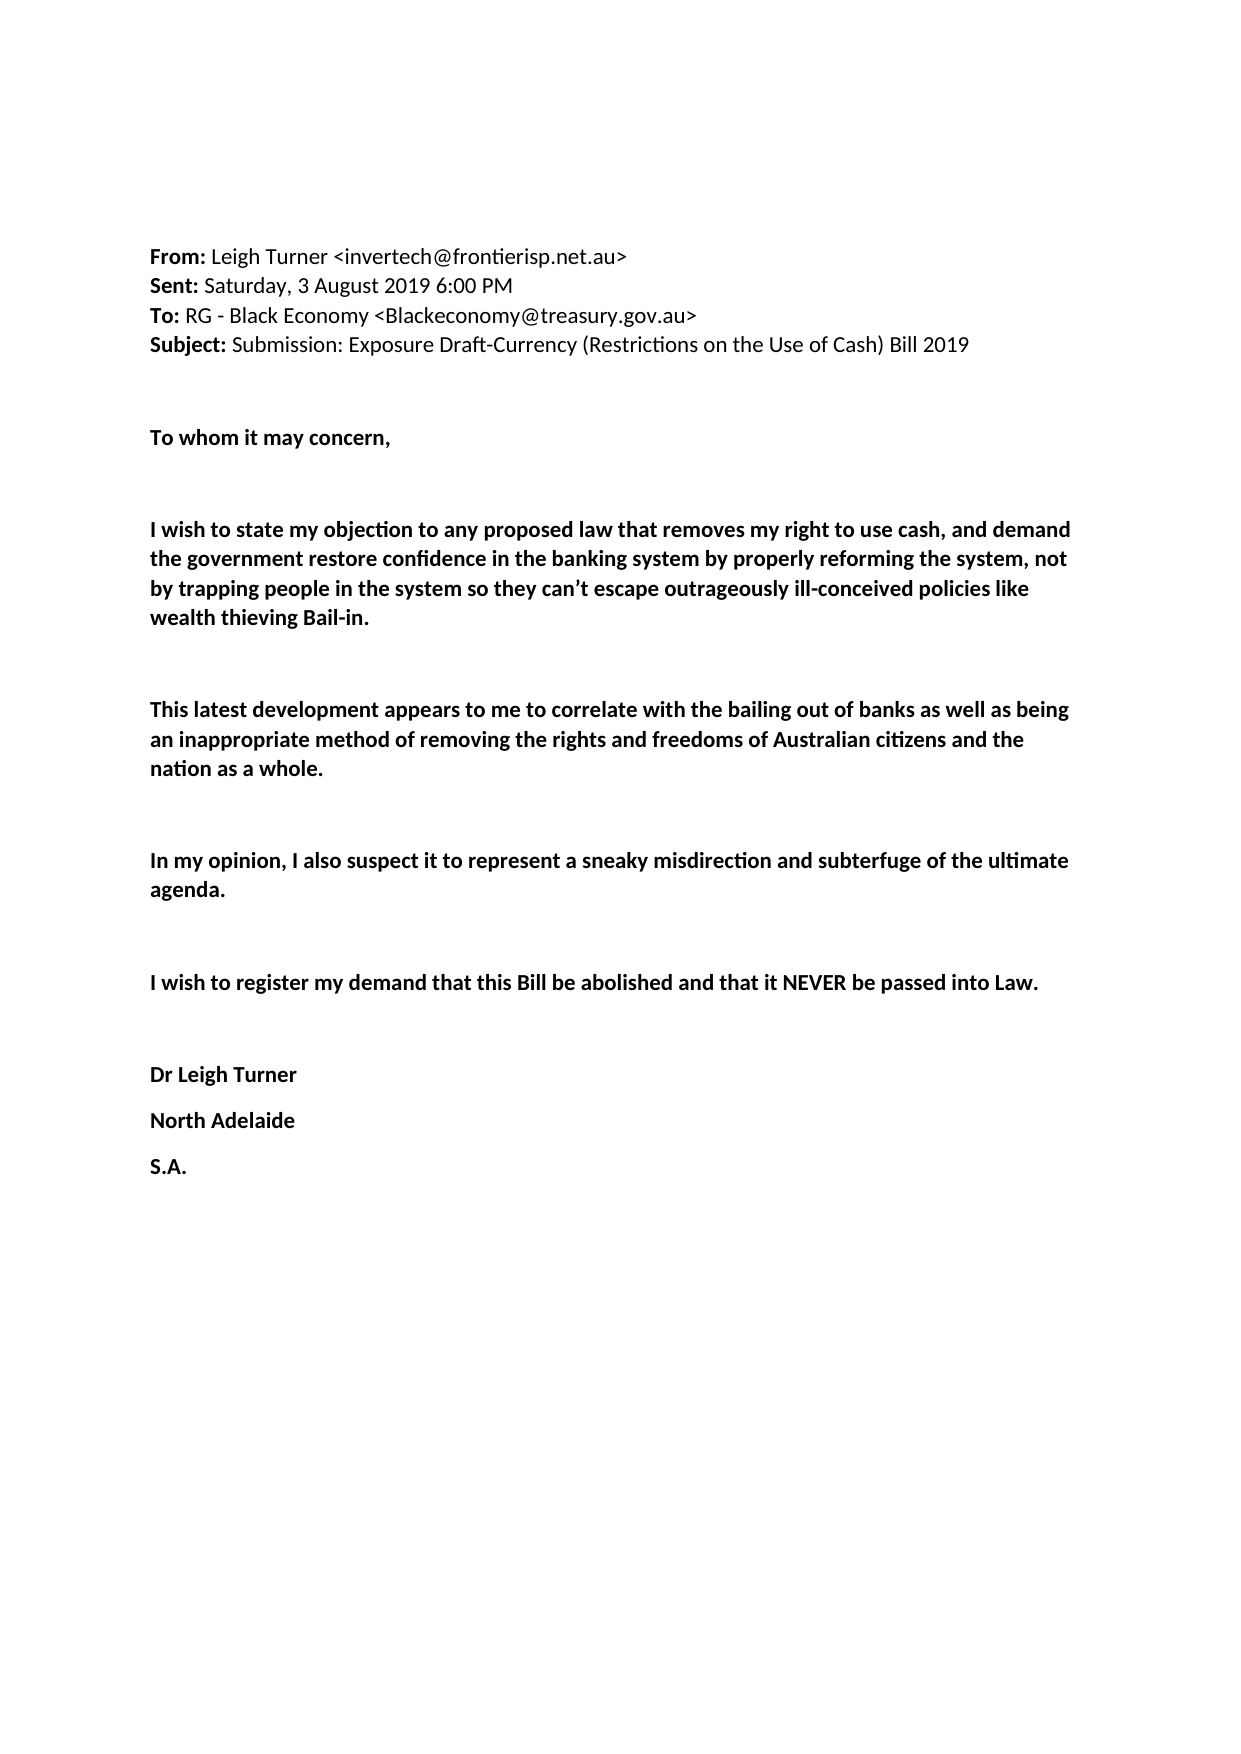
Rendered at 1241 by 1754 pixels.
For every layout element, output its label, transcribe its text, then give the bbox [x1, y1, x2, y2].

text From: Leigh Turner <invertech@frontierisp.net.au> Sent: Saturday, 3 August 2019 6:00 PM To: RG - Black Economy <Blackeconomy@treasury.gov.au> Subject: Submission: Exposure Draft-Currency (Restrictions on the Use of Cash) Bill 2019 [150, 242, 1090, 358]
text In my opinion, I also suspect it to represent a sneaky misdirection and subterfuge of the ultimate agenda. [150, 846, 1090, 903]
text This latest development appears to me to correlate with the bailing out of banks as well as being an inappropriate method of removing the rights and freedoms of Australian citizens and the nation as a whole. [150, 695, 1090, 782]
text I wish to state my objection to any proposed law that removes my right to use cash, and demand the government restore confidence in the banking system by properly reforming the system, not by trapping people in the system so they can’t escape outrageously ill-conceived policies like wealth thieving Bail-in. [150, 515, 1090, 631]
text Dr [150, 1060, 1090, 1088]
text To whom it may concern, [150, 423, 1090, 451]
text I wish to register my demand that this Bill be abolished and that it NEVER be passed into Law. [150, 968, 1090, 996]
